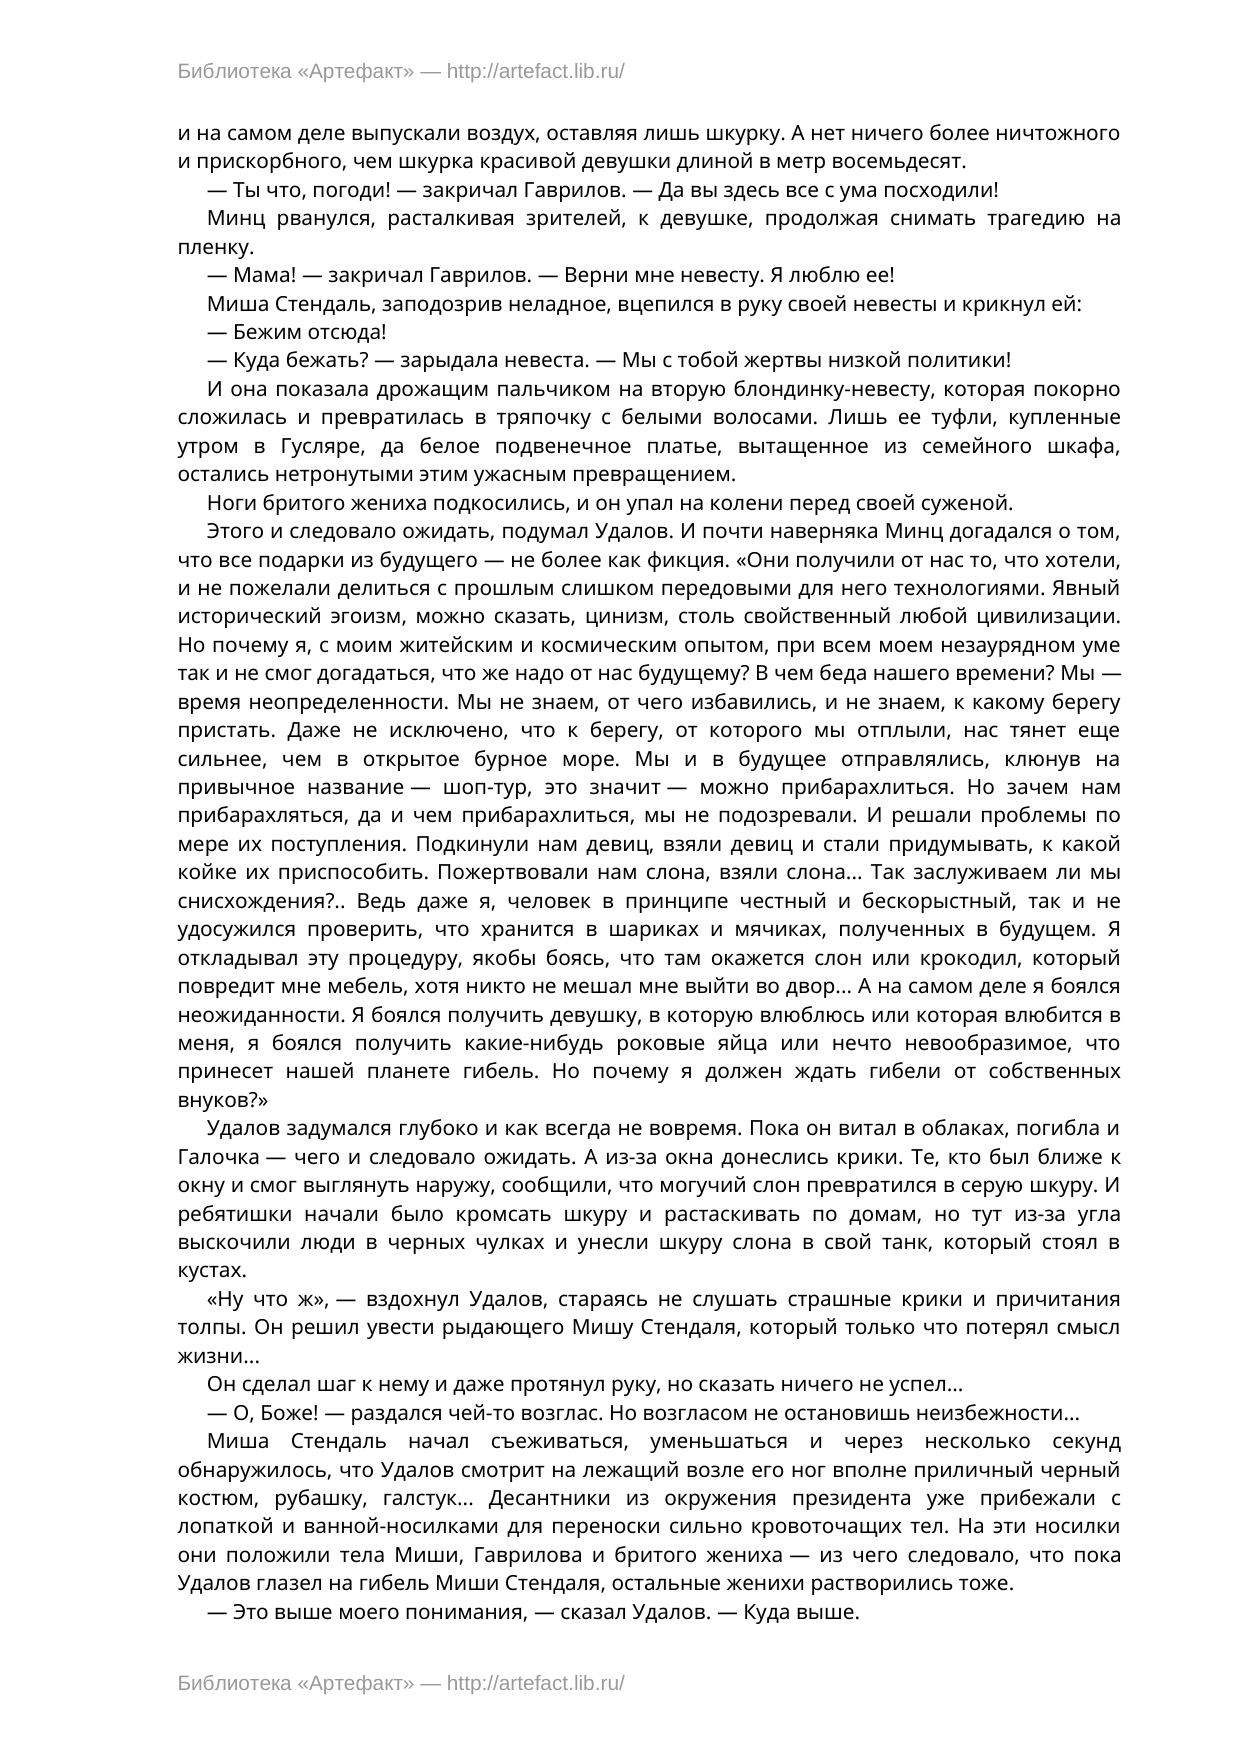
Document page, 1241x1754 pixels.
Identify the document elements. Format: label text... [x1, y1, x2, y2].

text «Ну что ж», — вздохнул Удалов, стараясь не слушать страшные крики и причитания толпы. Он решил увести рыдающего Мишу Стендаля, который только что потерял смысл жизни... [177, 1284, 1122, 1369]
text — Мама! — закричал Гаврилов. — Верни мне невесту. Я люблю ее! [177, 260, 1122, 289]
text — Бежим отсюда! [177, 317, 1122, 346]
text — Ты что, погоди! — закричал Гаврилов. — Да вы здесь все с ума посходили! [177, 175, 1122, 203]
text Этого и следовало ожидать, подумал Удалов. И почти наверняка Минц догадался о том, что все подарки из будущего — не более как фикция. «Они получили от нас то, что хотели, и не пожелали делиться с прошлым слишком передовыми для него технологиями. Явный исторический эгоизм, можно сказать, цинизм, столь свойственный любой цивилизации. Но почему я, с моим житейским и космическим опытом, при всем моем незаурядном уме так и не смог догадаться, что же надо от нас будущему? В чем беда нашего времени? Мы — время неопределенности. Мы не знаем, от чего избавились, и не знаем, к какому берегу пристать. Даже не исключено, что к берегу, от которого мы отплыли, нас тянет еще сильнее, чем в открытое бурное море. Мы и в будущее отправлялись, клюнув на привычное название — шоп-тур, это значит — можно прибарахлиться. Но зачем нам прибарахляться, да и чем прибарахлиться, мы не подозревали. И решали проблемы по мере их поступления. Подкинули нам девиц, взяли девиц и стали придумывать, к какой койке их приспособить. Пожертвовали нам слона, взяли слона... Так заслуживаем ли мы снисхождения?.. Ведь даже я, человек в принципе честный и бескорыстный, так и не удосужился проверить, что хранится в шариках и мячиках, полученных в будущем. Я откладывал эту процедуру, якобы боясь, что там окажется слон или крокодил, который повредит мне мебель, хотя никто не мешал мне выйти во двор... А на самом деле я боялся неожиданности. Я боялся получить девушку, в которую влюблюсь или которая влюбится в меня, я боялся получить какие-нибудь роковые яйца или нечто невообразимое, что принесет нашей планете гибель. Но почему я должен ждать гибели от собственных внуков?» [177, 516, 1122, 1113]
text Ноги бритого жениха подкосились, и он упал на колени перед своей суженой. [177, 488, 1122, 516]
text Миша Стендаль начал съеживаться, уменьшаться и через несколько секунд обнаружилось, что Удалов смотрит на лежащий возле его ног вполне приличный черный костюм, рубашку, галстук... Десантники из окружения президента уже прибежали с лопаткой и ванной-носилками для переноски сильно кровоточащих тел. На эти носилки они положили тела Миши, Гаврилова и бритого жениха — из чего следовало, что пока Удалов глазел на гибель Миши Стендаля, остальные женихи растворились тоже. [177, 1426, 1122, 1597]
text И она показала дрожащим пальчиком на вторую блондинку-невесту, которая покорно сложилась и превратилась в тряпочку с белыми волосами. Лишь ее туфли, купленные утром в Гусляре, да белое подвенечное платье, вытащенное из семейного шкафа, остались нетронутыми этим ужасным превращением. [177, 374, 1122, 488]
text Минц рванулся, расталкивая зрителей, к девушке, продолжая снимать трагедию на пленку. [177, 203, 1122, 260]
text Миша Стендаль, заподозрив неладное, вцепился в руку своей невесты и крикнул ей: [177, 289, 1122, 317]
text — О, Боже! — раздался чей-то возглас. Но возгласом не остановишь неизбежности... [177, 1398, 1122, 1426]
text Удалов задумался глубоко и как всегда не вовремя. Пока он витал в облаках, погибла и Галочка — чего и следовало ожидать. А из-за окна донеслись крики. Те, кто был ближе к окну и смог выглянуть наружу, сообщили, что могучий слон превратился в серую шкуру. И ребятишки начали было кромсать шкуру и растаскивать по домам, но тут из-за угла выскочили люди в черных чулках и унесли шкуру слона в свой танк, который стоял в кустах. [177, 1113, 1122, 1284]
text Он сделал шаг к нему и даже протянул руку, но сказать ничего не успел... [177, 1369, 1122, 1398]
text — Куда бежать? — зарыдала невеста. — Мы с тобой жертвы низкой политики! [177, 346, 1122, 374]
text — Это выше моего понимания, — сказал Удалов. — Куда выше. [177, 1597, 1122, 1625]
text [177, 118, 1122, 175]
